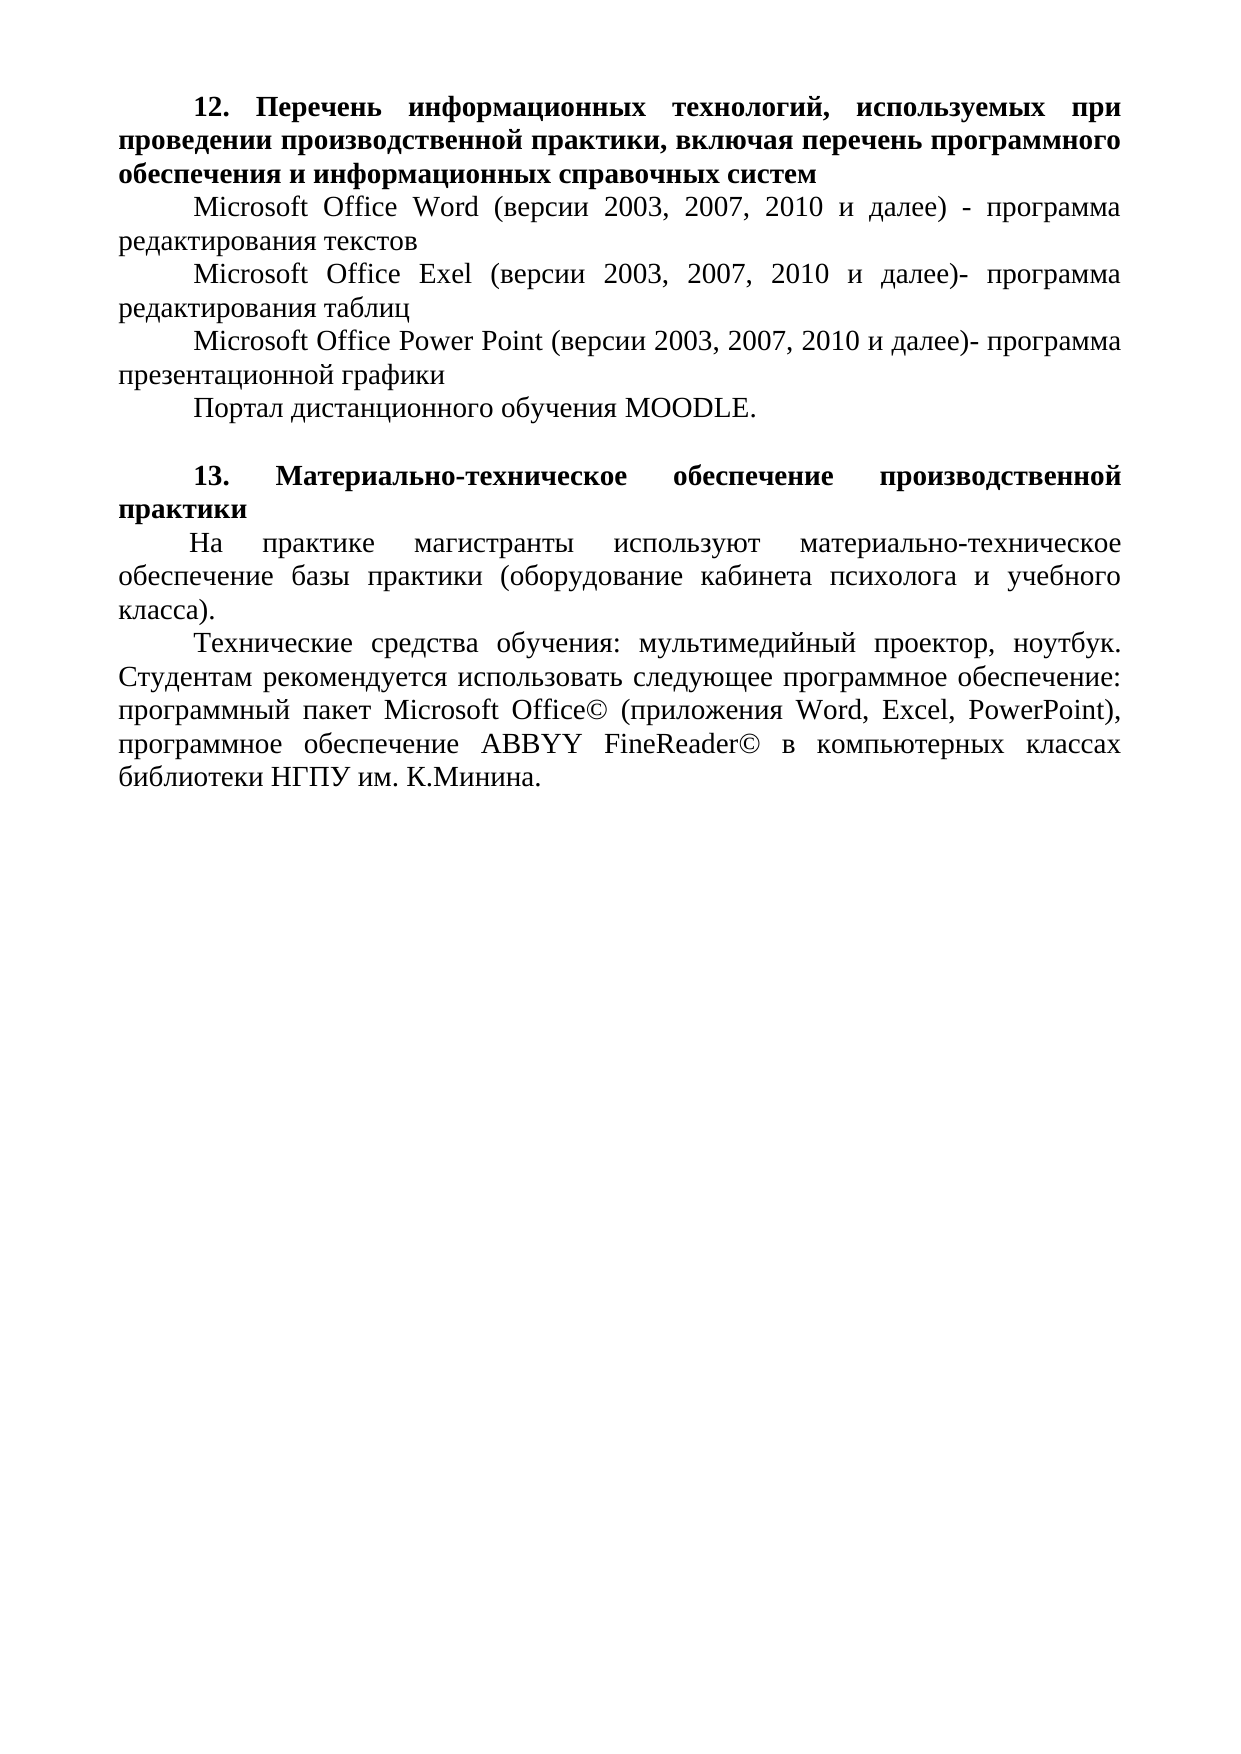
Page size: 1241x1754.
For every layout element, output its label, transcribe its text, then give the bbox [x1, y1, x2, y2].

text Microsoft Office Exel (версии 2003, 2007, 2010 и далее)- программа редактирования таблиц [118, 256, 1122, 323]
text Портал дистанционного обучения MOODLE. [118, 391, 1122, 424]
text Microsoft Office Power Point (версии 2003, 2007, 2010 и далее)- программа презентационной графики [118, 323, 1122, 391]
text Microsoft Office Word (версии 2003, 2007, 2010 и далее) - программа редактирования текстов [118, 189, 1122, 256]
text 12. Перечень информационных технологий, используемых при проведении производственной практики, включая перечень программного обеспечения и информационных справочных систем [118, 89, 1122, 189]
text На практике магистранты используют материально-техническое обеспечение базы практики (оборудование кабинета психолога и учебного класса). [118, 525, 1122, 625]
text 13. Материально-техническое обеспечение производственной практики [118, 458, 1122, 525]
text Технические средства обучения: мультимедийный проектор, ноутбук. Студентам рекомендуется использовать следующее программное обеспечение: программный пакет Microsoft Office© (приложения Word, Exсel, PowerPoint), программное обеспечение ABBYY FineRеаder© в компьютерных классах библиотеки НГПУ им. К.Минина. [118, 625, 1122, 793]
